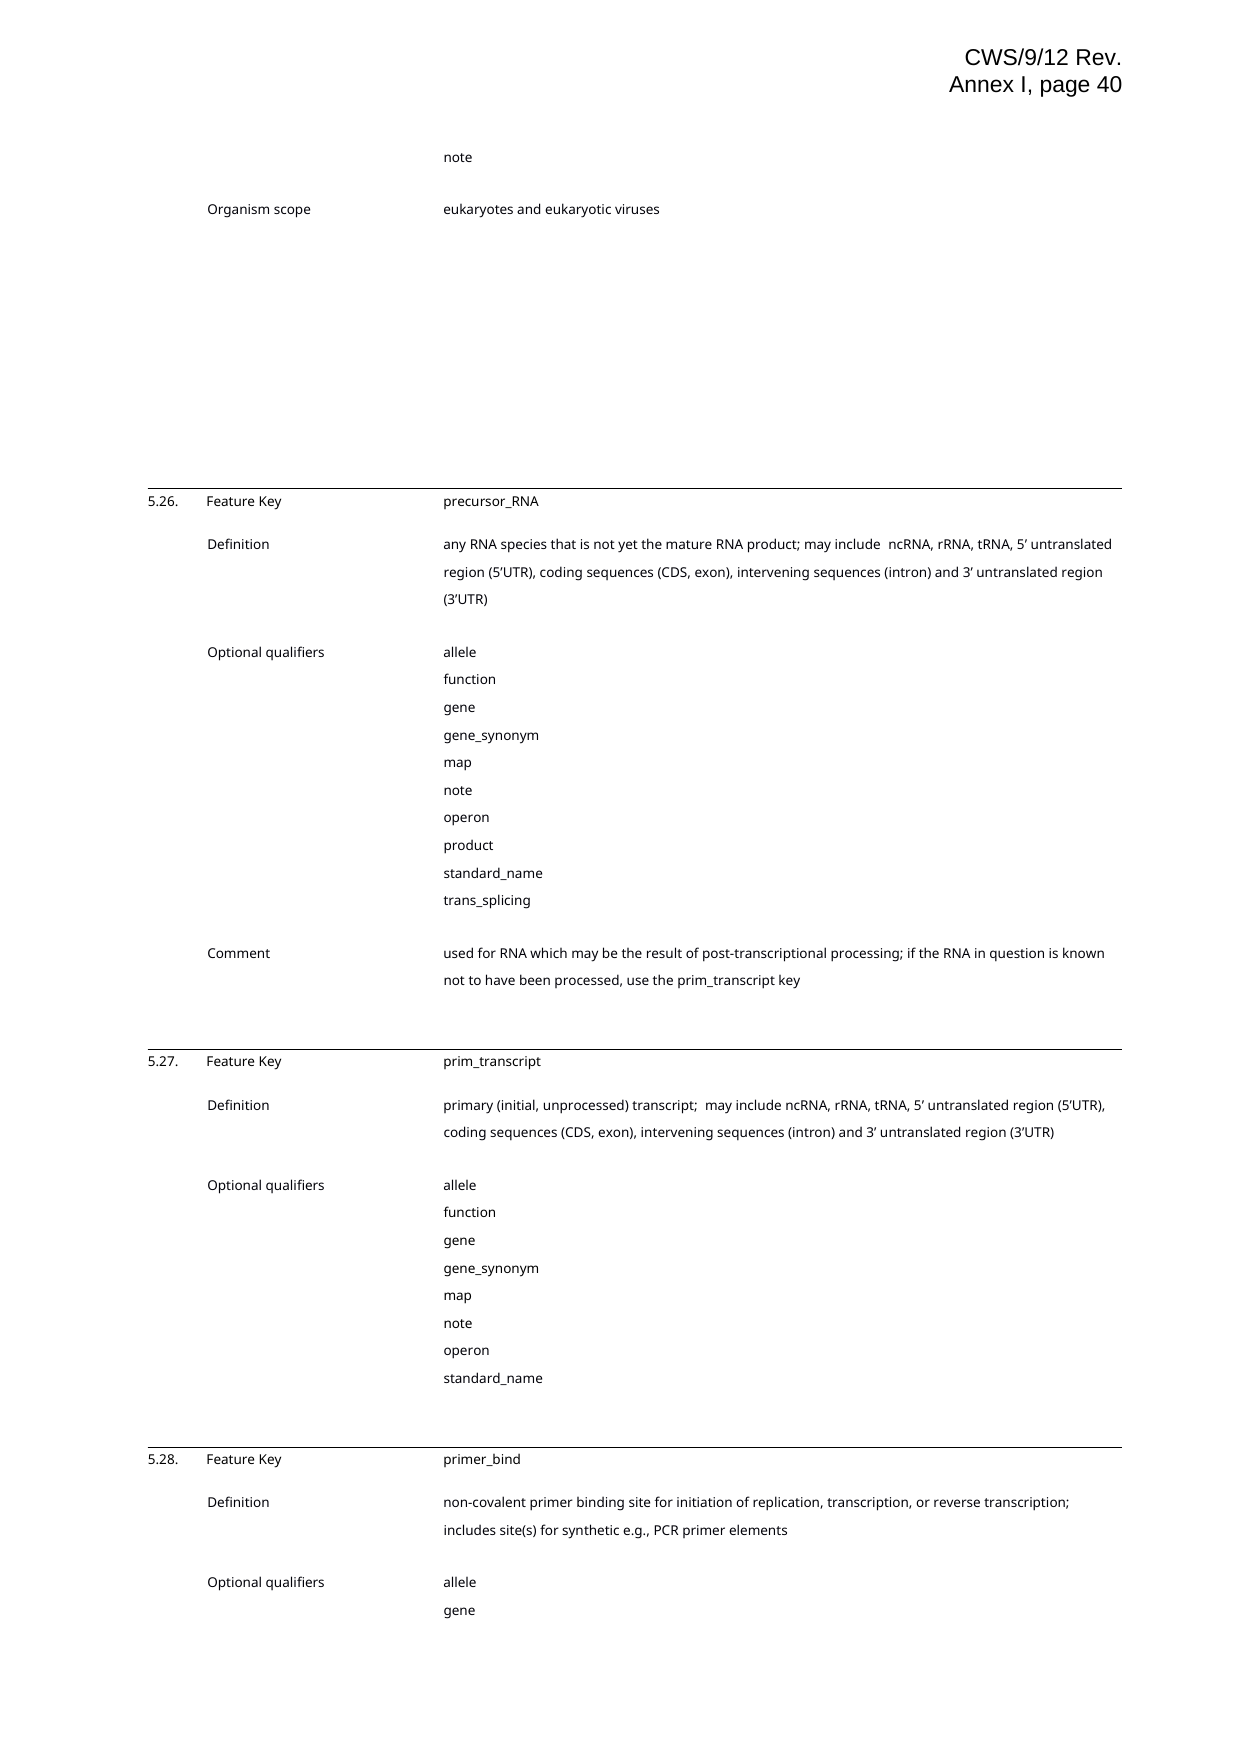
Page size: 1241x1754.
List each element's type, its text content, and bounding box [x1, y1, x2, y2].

text trans_splicing [443, 891, 1122, 909]
text Feature Key precursor_RNA [148, 489, 1122, 510]
text note [443, 148, 1122, 166]
text Optional qualifiers allele [207, 643, 1122, 661]
text Feature Key primer_bind [148, 1448, 1122, 1468]
text function [443, 670, 1122, 689]
text standard_name [443, 863, 1122, 882]
text map [443, 753, 1122, 772]
text Definition non-covalent primer binding site for initiation of replication, transcription, or reverse transcription; includes site(s) for synthetic e.g., PCR primer elements [207, 1493, 1122, 1539]
text Organism scope eukaryotes and eukaryotic viruses [207, 200, 1122, 219]
text product [443, 836, 1122, 854]
text Feature Key prim_transcript [148, 1050, 1122, 1071]
text Definition primary (initial, unprocessed) transcript; may include ncRNA, rRNA, tRNA, 5’ untranslated region (5’UTR), coding sequences (CDS, exon), intervening sequences (intron) and 3’ untranslated region (3’UTR) [207, 1096, 1122, 1142]
text map [443, 1286, 1122, 1304]
text Optional qualifiers allele [207, 1176, 1122, 1194]
text Definition any RNA species that is not yet the mature RNA product; may include ncRNA, rRNA, tRNA, 5’ untranslated region (5’UTR), coding sequences (CDS, exon), intervening sequences (intron) and 3’ untranslated region (3’UTR) [207, 535, 1122, 608]
text standard_name [443, 1369, 1122, 1387]
text gene [443, 698, 1122, 716]
text note [443, 1314, 1122, 1332]
text operon [443, 808, 1122, 827]
text note [443, 781, 1122, 799]
text gene_synonym [443, 1258, 1122, 1277]
text operon [443, 1341, 1122, 1360]
text gene [443, 1231, 1122, 1249]
text gene [443, 1601, 1122, 1619]
text function [443, 1203, 1122, 1222]
text Comment used for RNA which may be the result of post-transcriptional processing; if the RNA in question is known not to have been processed, use the prim_transcript key [207, 944, 1122, 990]
text Optional qualifiers allele [207, 1573, 1122, 1592]
text gene_synonym [443, 726, 1122, 744]
